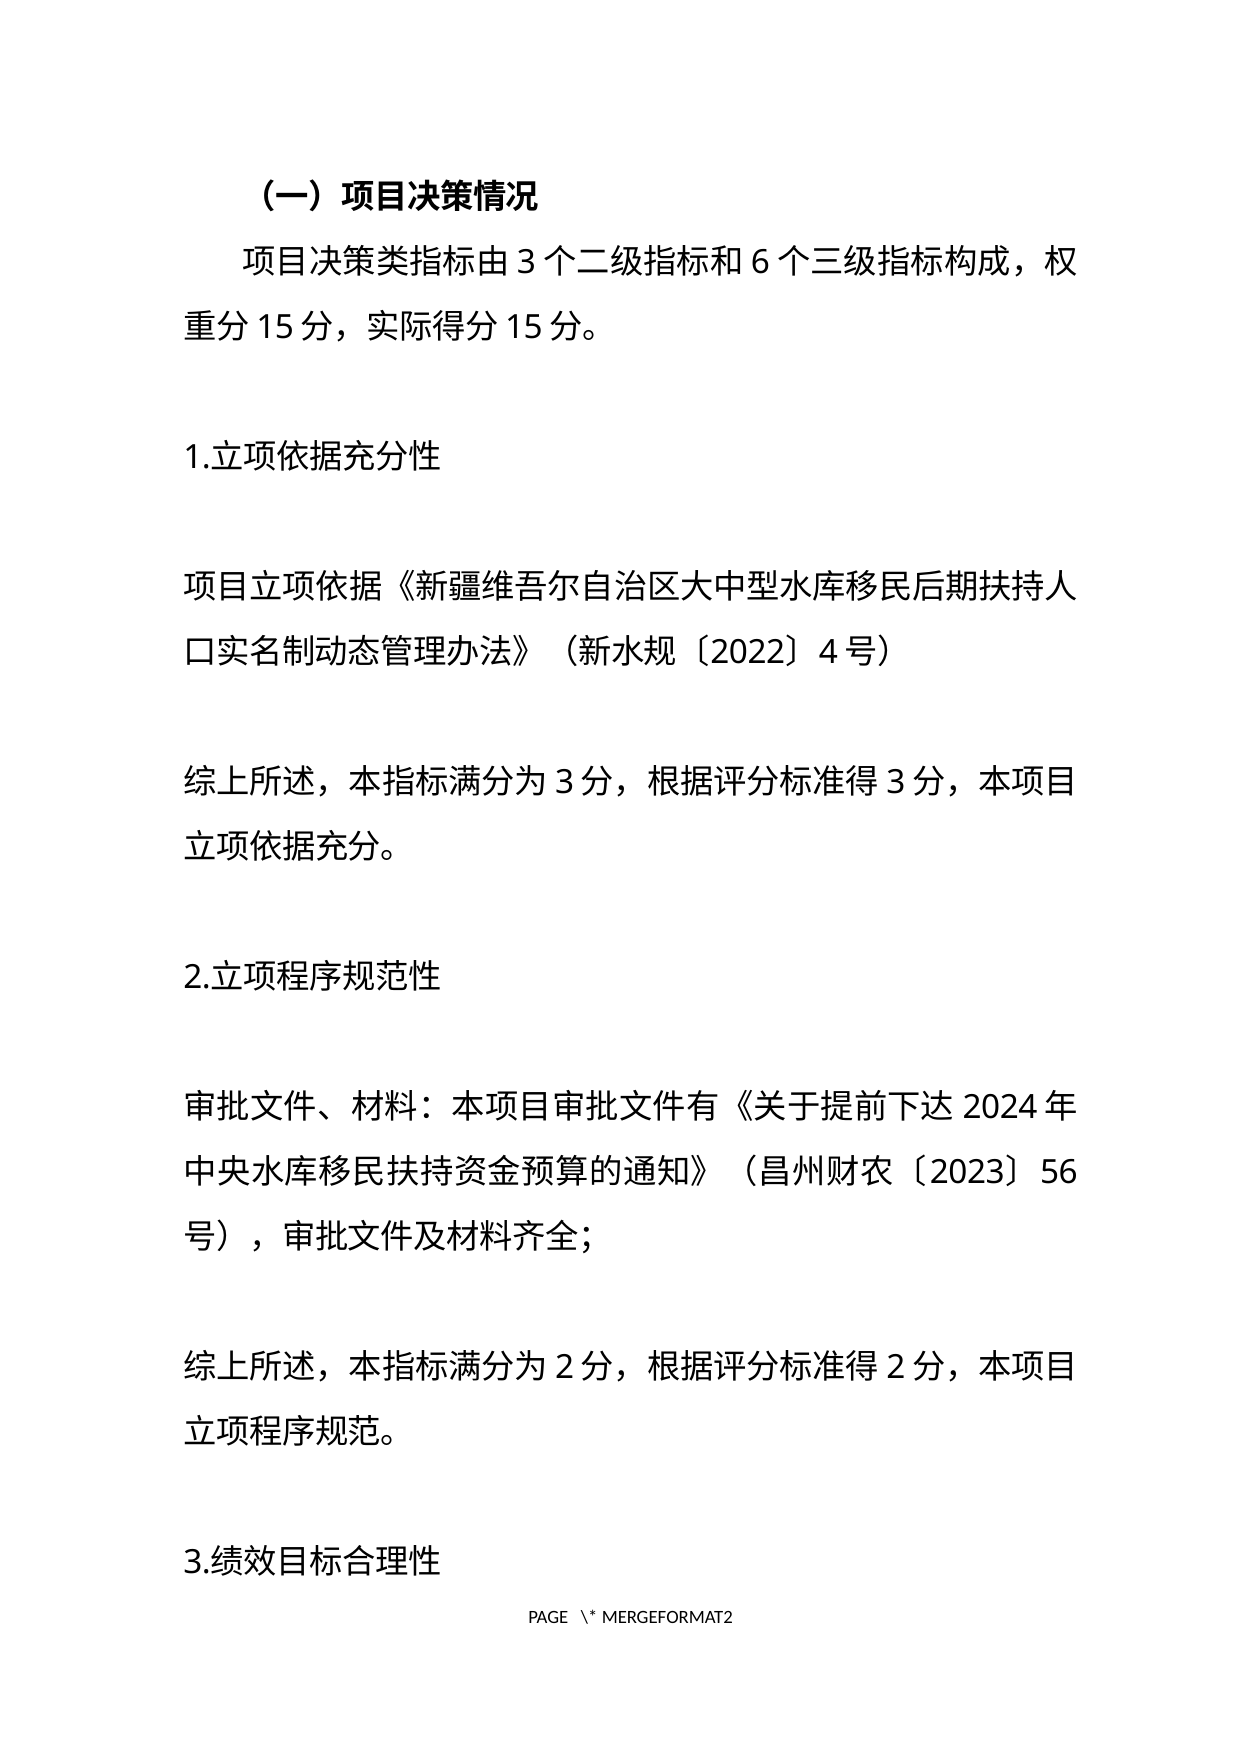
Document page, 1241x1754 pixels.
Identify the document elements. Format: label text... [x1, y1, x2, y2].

text （一）项目决策情况 [183, 162, 1078, 227]
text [183, 227, 1078, 1592]
